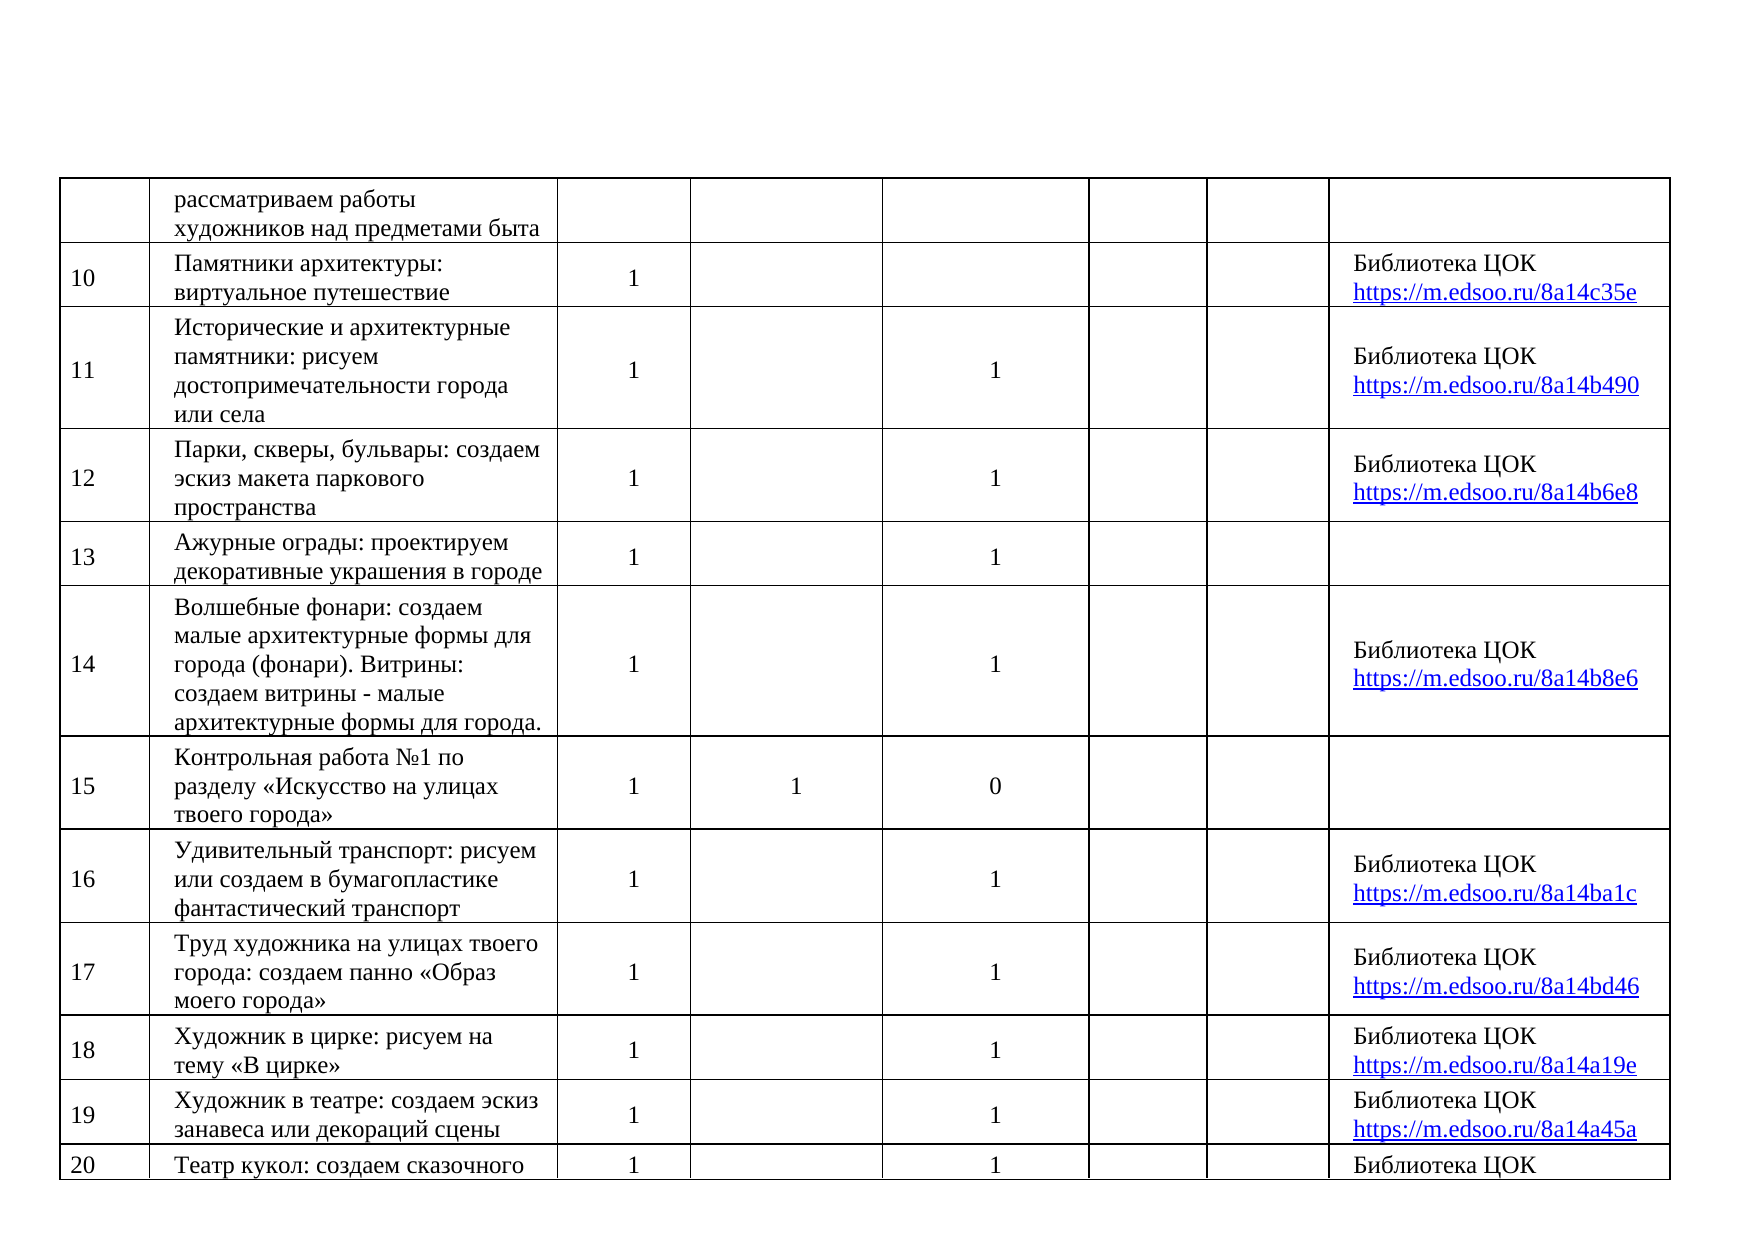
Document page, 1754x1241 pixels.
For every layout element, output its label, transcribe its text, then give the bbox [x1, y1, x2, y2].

table_cell [691, 1016, 882, 1079]
table_cell [1090, 243, 1206, 306]
table_cell [1090, 522, 1206, 585]
table_cell 1 [558, 1080, 690, 1143]
table_cell 1 [558, 1016, 690, 1079]
table_cell [691, 429, 882, 521]
table_cell Художник в театре: создаем эскиз занавеса или декораций сцены [150, 1080, 557, 1143]
table_cell [1208, 923, 1328, 1014]
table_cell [150, 179, 557, 241]
table_cell 19 [61, 1080, 149, 1143]
table_cell 1 [558, 179, 690, 241]
table_cell 18 [61, 1016, 149, 1079]
table_cell [1208, 429, 1328, 521]
table_cell 17 [61, 923, 149, 1014]
table_cell Библиотека ЦОК https://m.edsoo.ru/8a14b8e6 [1330, 586, 1669, 735]
table_cell [1208, 307, 1328, 427]
table_cell 1 [883, 307, 1088, 427]
table_cell Труд художника на улицах твоего города: создаем панно «Образ моего города» [150, 923, 557, 1014]
table_cell 1 [883, 586, 1088, 735]
table_cell 1 [558, 923, 690, 1014]
table_cell [1090, 1145, 1206, 1178]
table_cell [1208, 1080, 1328, 1143]
table_cell Библиотека ЦОК https://m.edsoo.ru/8a14ba1c [1330, 830, 1669, 921]
table_cell 9 [61, 179, 149, 241]
table_cell [691, 243, 882, 306]
table_cell 14 [61, 586, 149, 735]
table_cell 15 [61, 737, 149, 828]
table_cell [1090, 830, 1206, 921]
table_cell Парки, скверы, бульвары: создаем эскиз макета паркового пространства [150, 429, 557, 521]
table_cell [1208, 243, 1328, 306]
table_cell [883, 243, 1088, 306]
table_cell Библиотека ЦОК https://m.edsoo.ru/8a14b6e8 [1330, 429, 1669, 521]
table_cell [1090, 429, 1206, 521]
table_cell [1090, 586, 1206, 735]
table_cell [691, 1145, 882, 1178]
table_cell [1090, 1016, 1206, 1079]
table_cell 13 [61, 522, 149, 585]
table_cell [1330, 737, 1669, 828]
table_cell 1 [883, 830, 1088, 921]
table_cell 1 [558, 586, 690, 735]
table_cell Библиотека ЦОК https://m.edsoo.ru/8a14b490 [1330, 307, 1669, 427]
table_cell [1090, 179, 1206, 241]
table_cell 1 [558, 737, 690, 828]
table_cell 1 [558, 1145, 690, 1178]
table_cell [1208, 1145, 1328, 1178]
table_cell [1208, 179, 1328, 241]
table_cell 1 [558, 522, 690, 585]
table_cell [1208, 586, 1328, 735]
table_cell 1 [883, 1016, 1088, 1079]
table_cell Библиотека ЦОК https://m.edsoo.ru/8a14a45a [1330, 1080, 1669, 1143]
table_cell 1 [883, 1080, 1088, 1143]
table_cell Удивительный транспорт: рисуем или создаем в бумагопластике фантастический транспорт [150, 830, 557, 921]
table_cell Волшебные фонари: создаем малые архитектурные формы для города (фонари). Витрины: создаем витрины - малые архитектурные формы для города. [150, 586, 557, 735]
table_cell [1090, 737, 1206, 828]
table_cell [691, 522, 882, 585]
table_cell 1 [558, 830, 690, 921]
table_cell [1330, 1145, 1669, 1178]
table_cell [691, 307, 882, 427]
table_cell 1 [883, 429, 1088, 521]
table_cell [1330, 522, 1669, 585]
table_cell 1 [883, 522, 1088, 585]
table_cell 1 [691, 737, 882, 828]
table_cell Библиотека ЦОК https://m.edsoo.ru/8a14a19e [1330, 1016, 1669, 1079]
table_cell Художник в цирке: рисуем на тему «В цирке» [150, 1016, 557, 1079]
table_cell [691, 923, 882, 1014]
table_cell [1208, 522, 1328, 585]
table_cell 1 [558, 429, 690, 521]
table_cell [1208, 737, 1328, 828]
table_cell [1208, 830, 1328, 921]
table_cell [1330, 179, 1669, 241]
table_cell 1 [883, 923, 1088, 1014]
table_cell [691, 1080, 882, 1143]
table_cell 0 [883, 737, 1088, 828]
table_cell Исторические и архитектурные памятники: рисуем достопримечательности города или села [150, 307, 557, 427]
table_cell [691, 179, 882, 241]
table_cell 10 [61, 243, 149, 306]
table_cell 1 [558, 307, 690, 427]
table_cell Памятники архитектуры: виртуальное путешествие [150, 243, 557, 306]
table_cell [1090, 307, 1206, 427]
table_cell 11 [61, 307, 149, 427]
table_cell Ажурные ограды: проектируем декоративные украшения в городе [150, 522, 557, 585]
table_cell Библиотека ЦОК https://m.edsoo.ru/8a14bd46 [1330, 923, 1669, 1014]
table_cell [883, 179, 1088, 241]
table_cell 12 [61, 429, 149, 521]
table_cell Контрольная работа №1 по разделу «Искусство на улицах твоего города» [150, 737, 557, 828]
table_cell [150, 1145, 557, 1178]
table_cell [1208, 1016, 1328, 1079]
table_cell 16 [61, 830, 149, 921]
table_cell [1090, 923, 1206, 1014]
table_cell 20 [61, 1145, 149, 1178]
table_cell [691, 586, 882, 735]
table_cell [1090, 1080, 1206, 1143]
table_cell 1 [883, 1145, 1088, 1178]
table_cell 1 [558, 243, 690, 306]
table_cell Библиотека ЦОК https://m.edsoo.ru/8a14c35e [1330, 243, 1669, 306]
table_cell [691, 830, 882, 921]
